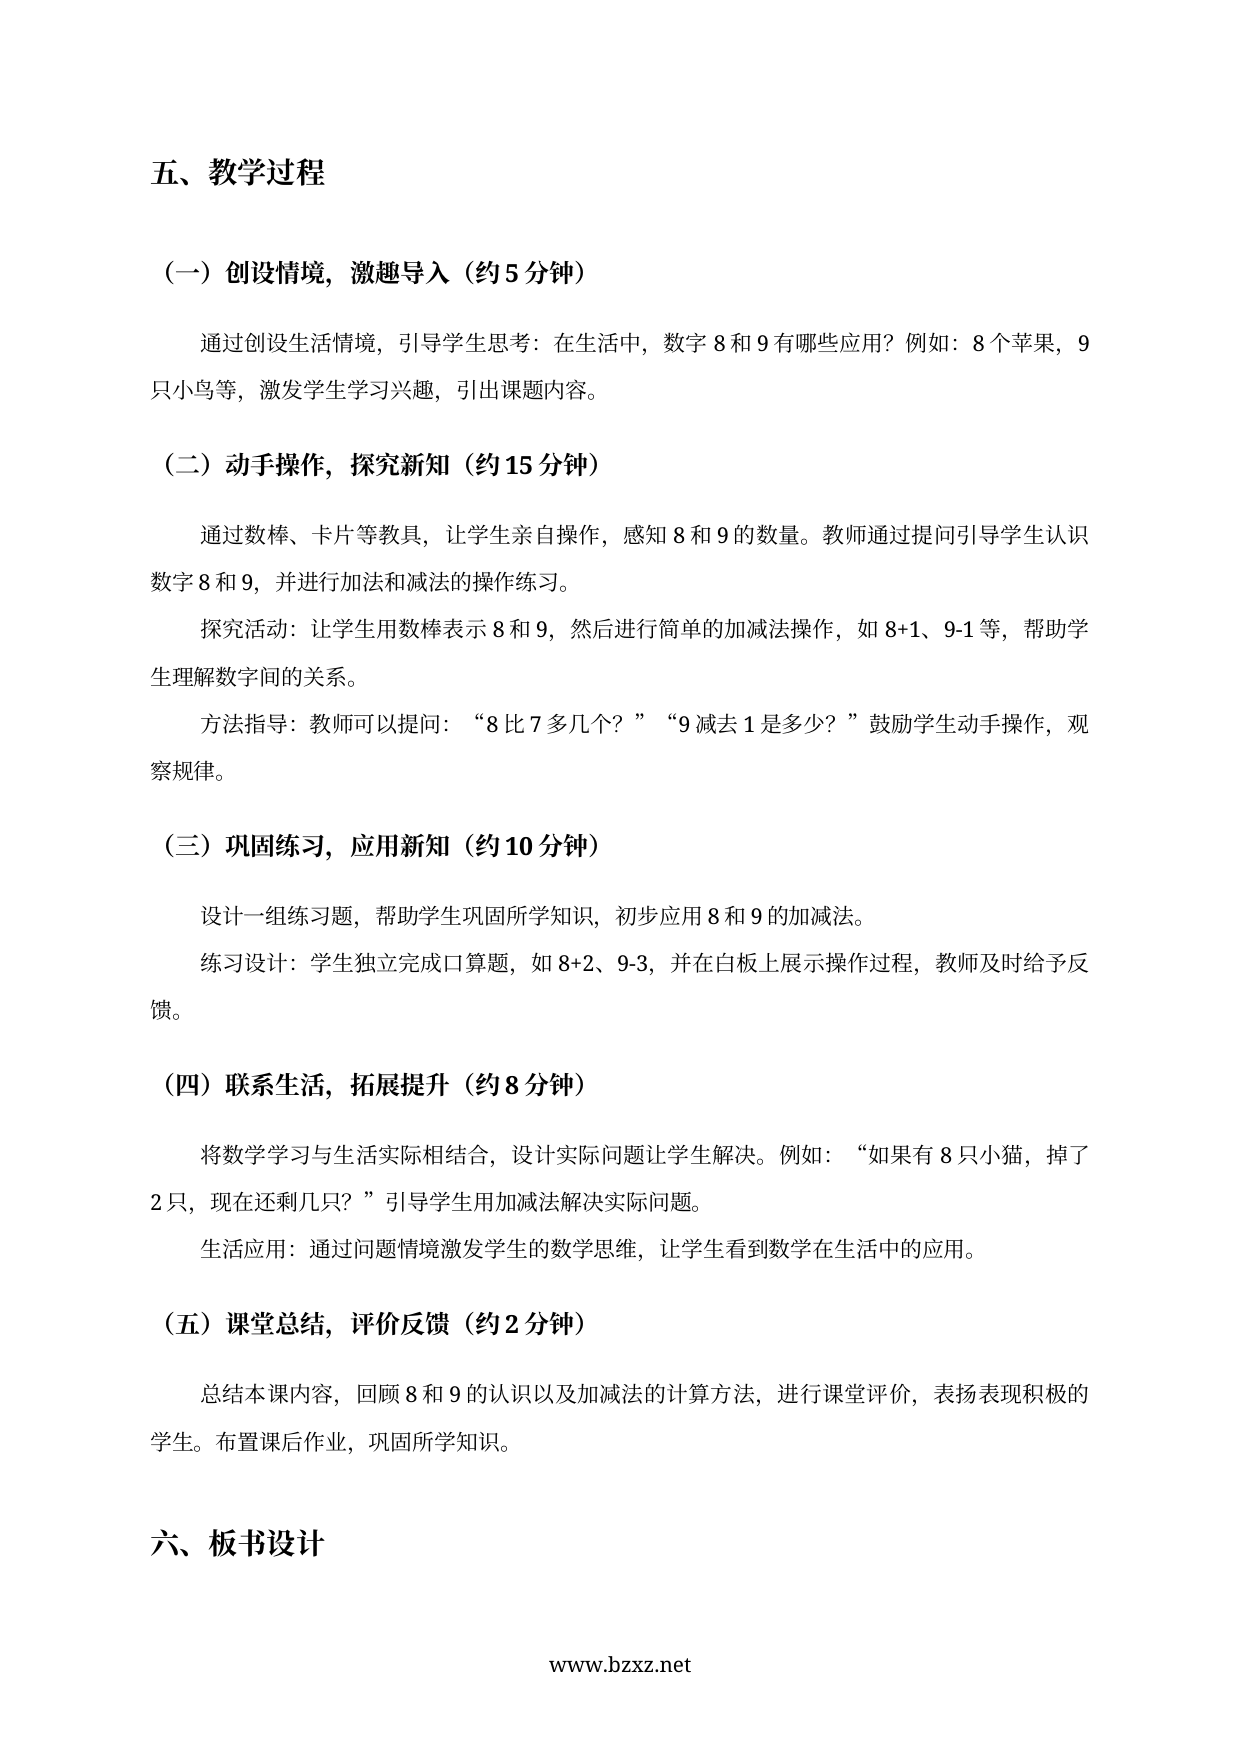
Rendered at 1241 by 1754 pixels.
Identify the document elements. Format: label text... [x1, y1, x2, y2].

text 方法指导：教师可以提问：“8比7多几个？”“9减去1是多少？”鼓励学生动手操作，观察规律。 [150, 707, 1090, 786]
subtitle （二）动手操作，探究新知（约15分钟） [150, 445, 1090, 481]
text 通过数棒、卡片等教具，让学生亲自操作，感知8和9的数量。教师通过提问引导学生认识数字8和9，并进行加法和减法的操作练习。 [150, 518, 1090, 597]
text 通过创设生活情境，引导学生思考：在生活中，数字8和9有哪些应用？例如：8个苹果，9只小鸟等，激发学生学习兴趣，引出课题内容。 [150, 326, 1090, 404]
text 总结本课内容，回顾8和9的认识以及加减法的计算方法，进行课堂评价，表扬表现积极的学生。布置课后作业，巩固所学知识。 [150, 1377, 1090, 1456]
subtitle 五、教学过程 [150, 150, 1090, 192]
text 生活应用：通过问题情境激发学生的数学思维，让学生看到数学在生活中的应用。 [150, 1233, 1090, 1264]
subtitle （一）创设情境，激趣导入（约5分钟） [150, 253, 1090, 289]
text 设计一组练习题，帮助学生巩固所学知识，初步应用8和9的加减法。 [150, 899, 1090, 930]
subtitle （三）巩固练习，应用新知（约10分钟） [150, 826, 1090, 862]
subtitle 六、板书设计 [150, 1521, 1090, 1563]
subtitle （四）联系生活，拓展提升（约8分钟） [150, 1066, 1090, 1102]
subtitle （五）课堂总结，评价反馈（约2分钟） [150, 1305, 1090, 1341]
text 练习设计：学生独立完成口算题，如8+2、9-3，并在白板上展示操作过程，教师及时给予反馈。 [150, 946, 1090, 1025]
text 将数学学习与生活实际相结合，设计实际问题让学生解决。例如：“如果有8只小猫，掉了2只，现在还剩几只？”引导学生用加减法解决实际问题。 [150, 1138, 1090, 1217]
text 探究活动：让学生用数棒表示8和9，然后进行简单的加减法操作，如8+1、9-1等，帮助学生理解数字间的关系。 [150, 612, 1090, 691]
